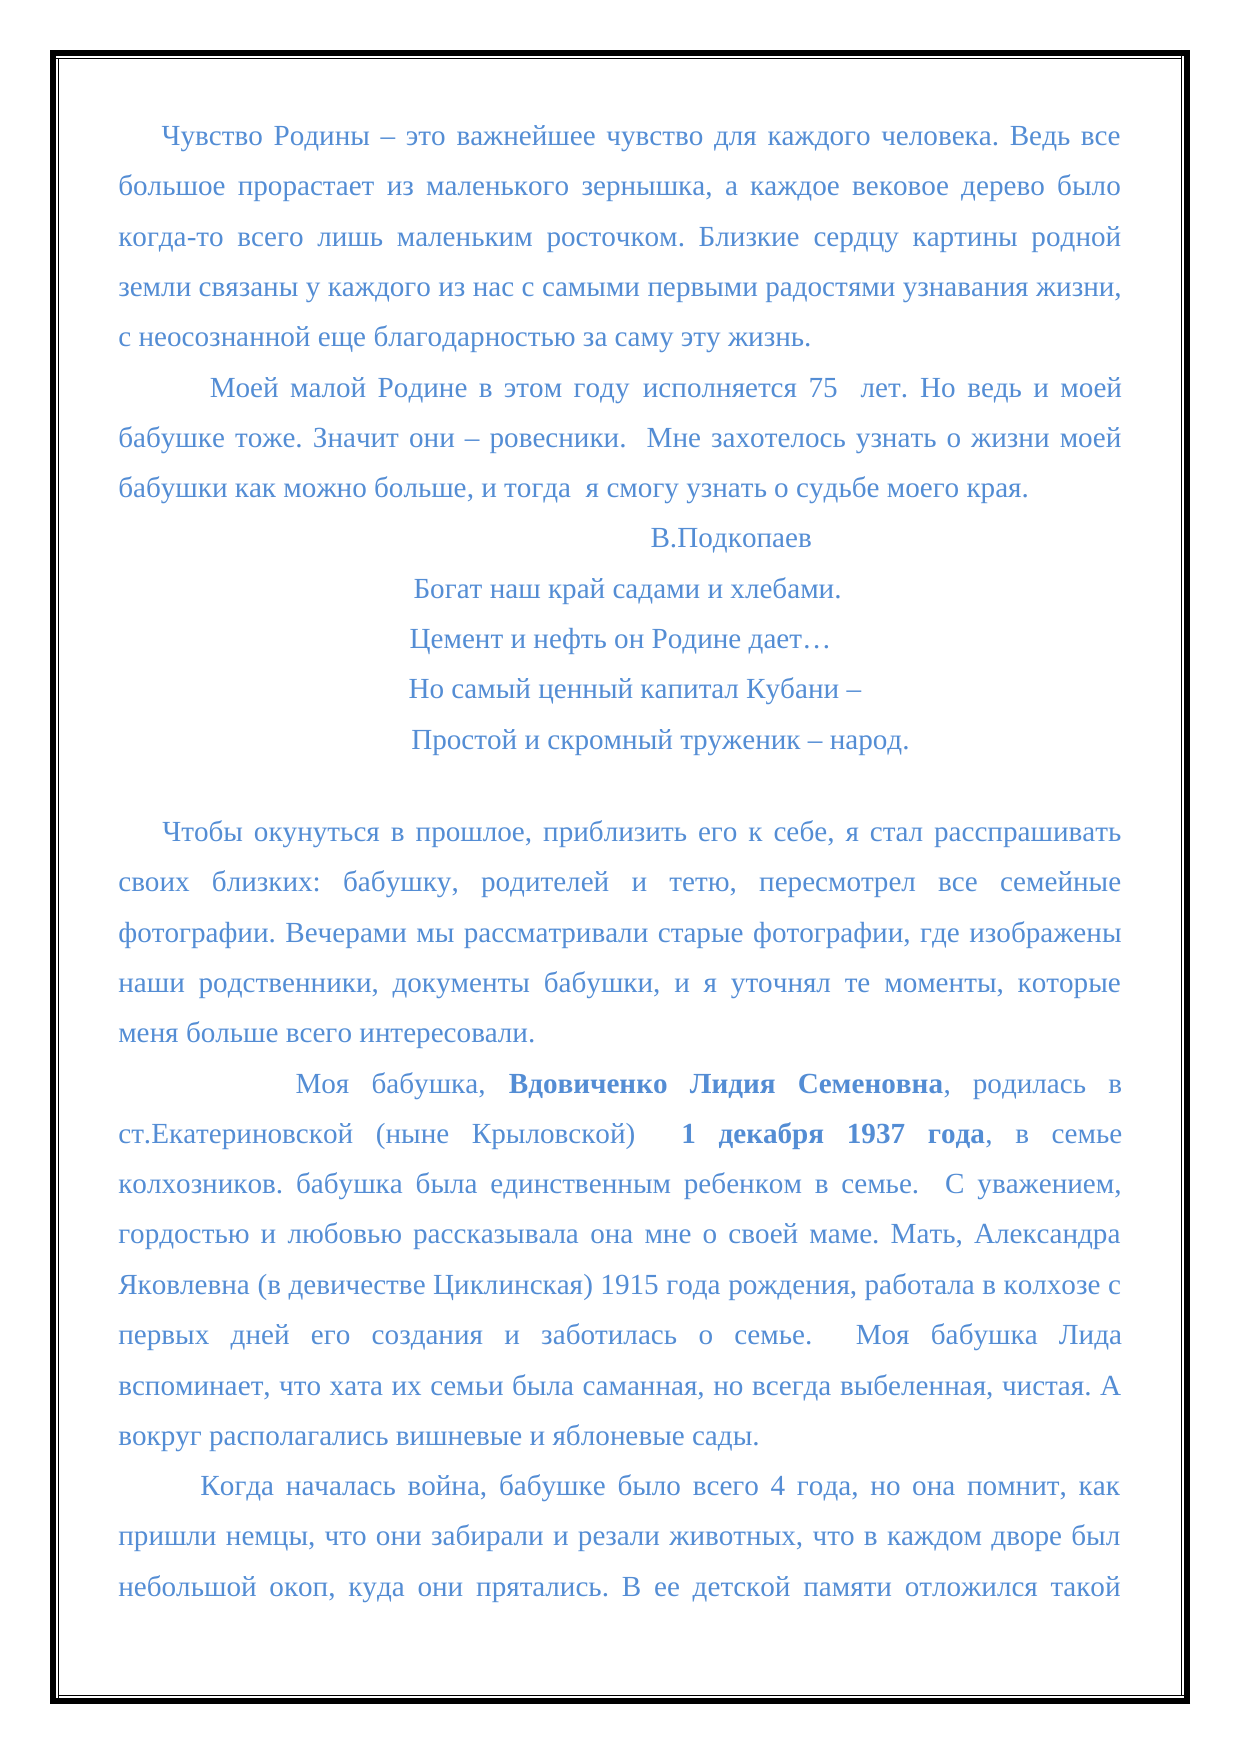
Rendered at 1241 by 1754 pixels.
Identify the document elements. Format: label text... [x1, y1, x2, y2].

text Но самый ценный капитал Кубани – [118, 672, 1122, 705]
text Чувство Родины – это важнейшее чувство для каждого человека. Ведь все большое прорастает из маленького зернышка, а каждое вековое дерево было когда-то всего лишь маленьким росточком. Близкие сердцу картины родной земли связаны у каждого из нас с самыми первыми радостями узнавания жизни, с неосознанной еще благодарностью за саму эту жизнь. [118, 118, 1122, 353]
text Чтобы окунуться в прошлое, приблизить его к себе, я стал расспрашивать своих близких: бабушку, родителей и тетю, пересмотрел все семейные фотографии. Вечерами мы рассматривали старые фотографии, где изображены наши родственники, документы бабушки, и я уточнял те моменты, которые меня больше всего интересовали. [118, 814, 1122, 1049]
text Моей малой Родине в этом году исполняется 75 лет. Но ведь и моей бабушке тоже. Значит они – ровесники. Мне захотелось узнать о жизни моей бабушки как можно больше, и тогда я смогу узнать о судьбе моего края. [118, 370, 1122, 504]
text В.Подкопаев [118, 521, 1122, 554]
text Богат наш край садами и хлебами. [118, 571, 1122, 604]
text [118, 1468, 1122, 1602]
text Моя бабушка, Вдовиченко Лидия Семеновна, родилась в ст.Екатериновской (ныне Крыловской) 1 декабря 1937 года, в семье колхозников. бабушка была единственным ребенком в семье. С уважением, гордостью и любовью рассказывала она мне о своей маме. Мать, Александра Яковлевна (в девичестве Циклинская) 1915 года рождения, работала в колхозе с первых дней его создания и заботилась о семье. Моя бабушка Лида вспоминает, что хата их семьи была саманная, но всегда выбеленная, чистая. А вокруг располагались вишневые и яблоневые сады. [118, 1066, 1122, 1451]
text Цемент и нефть он Родине дает… [118, 621, 1122, 655]
text Простой и скромный труженик – народ. [118, 722, 1122, 755]
